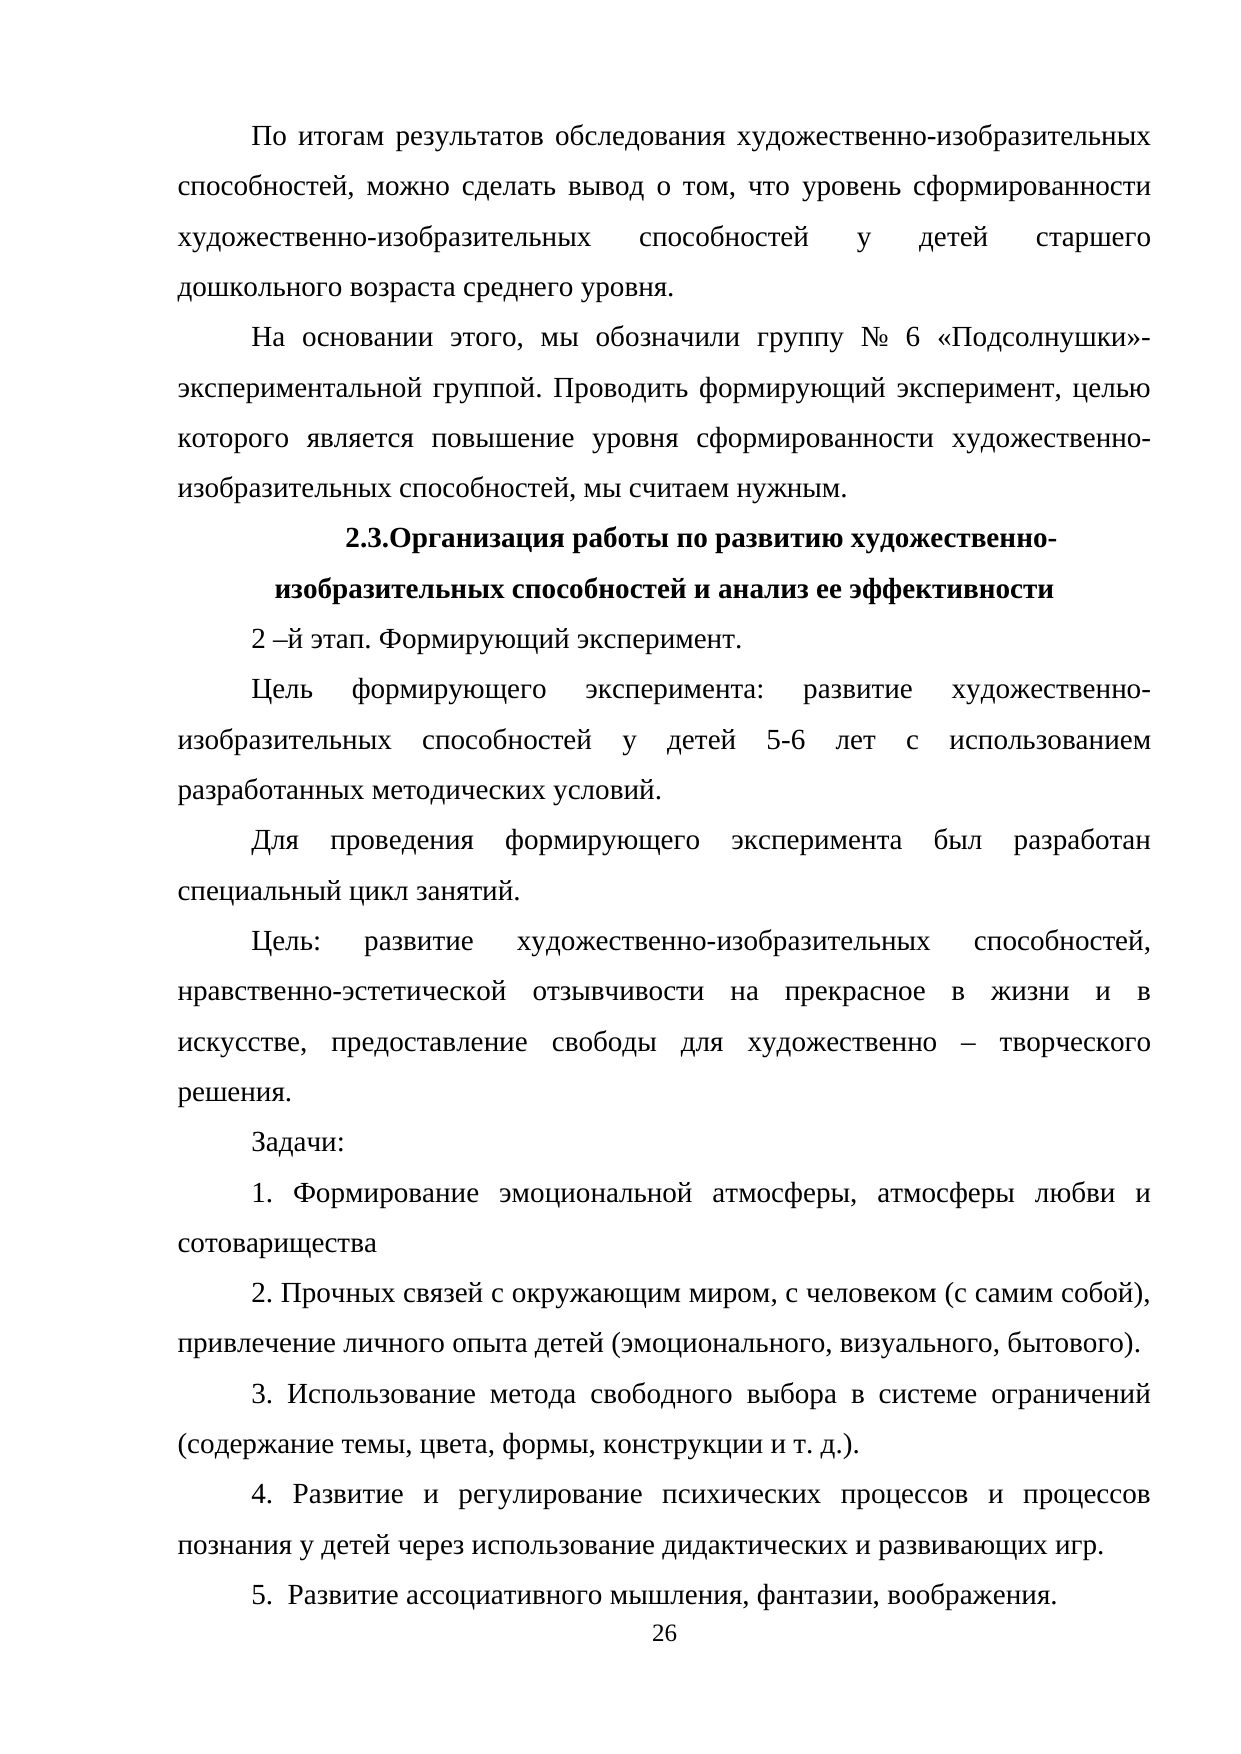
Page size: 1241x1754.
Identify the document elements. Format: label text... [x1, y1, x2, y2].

text По итогам результатов обследования художественно-изобразительных способностей, можно сделать вывод о том, что уровень сформированности художественно-изобразительных способностей у детей старшего дошкольного возраста среднего уровня. [177, 118, 1152, 303]
text 5. Развитие ассоциативного мышления, фантазии, воображения. [177, 1577, 1152, 1611]
text Задачи: [177, 1124, 1152, 1158]
text 1. Формирование эмоциональной атмосферы, атмосферы любви и сотоварищества [177, 1175, 1152, 1258]
text Цель формирующего эксперимента: развитие художественно-изобразительных способностей у детей 5-6 лет с использованием разработанных методических условий. [177, 672, 1152, 806]
text 4. Развитие и регулирование психических процессов и процессов познания у детей через использование дидактических и развивающих игр. [177, 1477, 1152, 1560]
text Для проведения формирующего эксперимента был разработан специальный цикл занятий. [177, 822, 1152, 906]
text 3. Использование метода свободного выбора в системе ограничений (содержание темы, цвета, формы, конструкции и т. д.). [177, 1376, 1152, 1460]
text Цель: развитие художественно-изобразительных способностей, нравственно-эстетической отзывчивости на прекрасное в жизни и в искусстве, предоставление свободы для художественно – творческого решения. [177, 923, 1152, 1108]
text На основании этого, мы обозначили группу № 6 «Подсолнушки»- экспериментальной группой. Проводить формирующий эксперимент, целью которого является повышение уровня сформированности художественно-изобразительных способностей, мы считаем нужным. [177, 319, 1152, 504]
text 2. Прочных связей с окружающим миром, с человеком (с самим собой), привлечение личного опыта детей (эмоционального, визуального, бытового). [177, 1275, 1152, 1359]
text 2.3.Организация работы по развитию художественно-изобразительных способностей и анализ ее эффективности [177, 521, 1152, 604]
text 2 –й этап. Формирующий эксперимент. [177, 621, 1152, 655]
